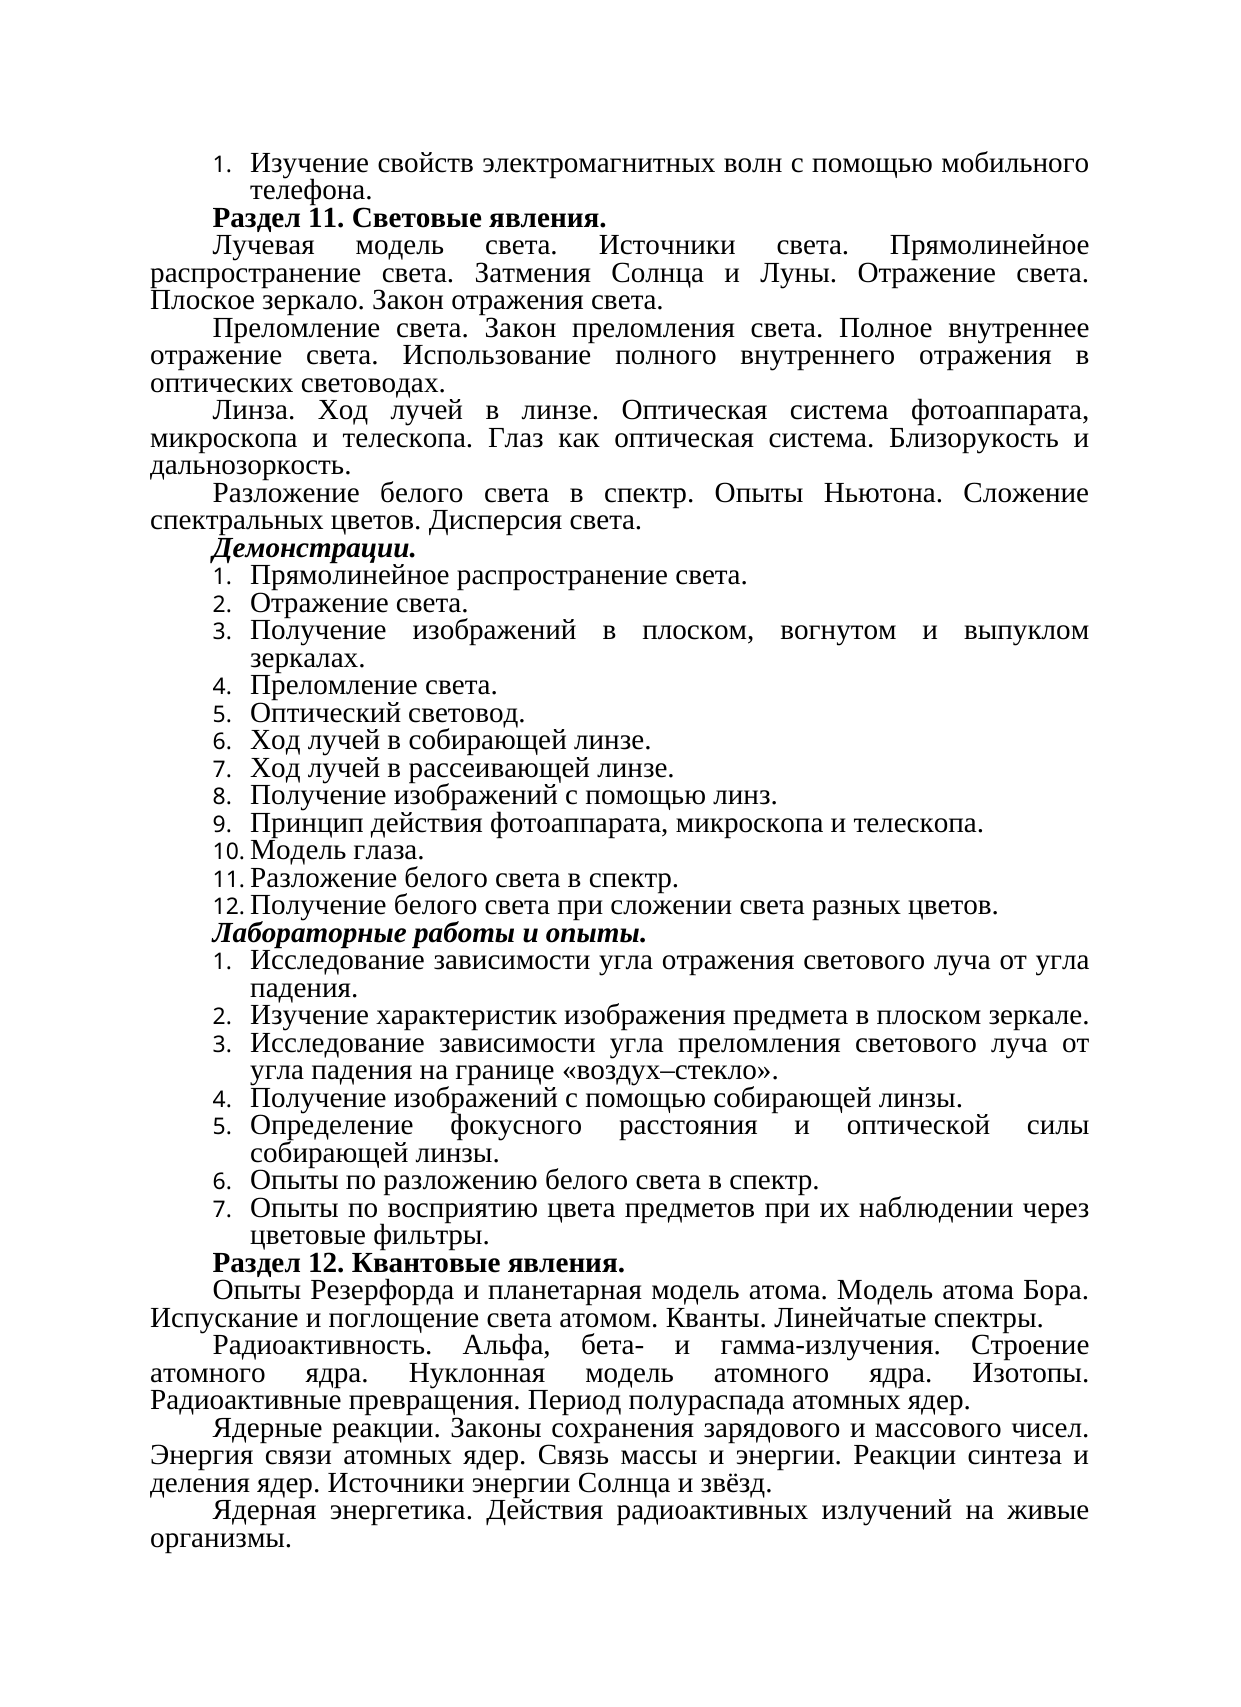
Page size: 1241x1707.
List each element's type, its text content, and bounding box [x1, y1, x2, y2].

text Демонстрации. [150, 535, 1090, 562]
list Изучение характеристик изображения предмета в плоском зеркале. [212, 1002, 1090, 1030]
list Прямолинейное распространение света. [212, 562, 1090, 590]
text Лучевая модель света. Источники света. Прямолинейное распространение света. Затмения Солнца и Луны. Отражение света. Плоское зеркало. Закон отражения света. [150, 232, 1090, 315]
list Исследование зависимости угла отражения светового луча от угла падения. [212, 947, 1090, 1002]
list Ход лучей в собирающей линзе. [212, 727, 1090, 755]
list Исследование зависимости угла преломления светового луча от угла падения на границе «воздух–стекло». [212, 1030, 1090, 1085]
list Отражение света. [212, 590, 1090, 617]
text Ядерные реакции. Законы сохранения зарядового и массового чисел. Энергия связи атомных ядер. Связь массы и энергии. Реакции синтеза и деления ядер. Источники энергии Солнца и звёзд. [150, 1415, 1090, 1497]
list Определение фокусного расстояния и оптической силы собирающей линзы. [212, 1112, 1090, 1167]
text Радиоактивность. Альфа, бета- и гамма-излучения. Строение атомного ядра. Нуклонная модель атомного ядра. Изотопы. Радиоактивные превращения. Период полураспада атомных ядер. [150, 1332, 1090, 1415]
list Получение изображений в плоском, вогнутом и выпуклом зеркалах. [212, 617, 1090, 672]
list Разложение белого света в спектр. [212, 865, 1090, 892]
list Опыты по восприятию цвета предметов при их наблюдении через цветовые фильтры. [212, 1195, 1090, 1250]
text Ядерная энергетика. Действия радиоактивных излучений на живые организмы. [150, 1497, 1090, 1552]
list Получение изображений с помощью линз. [212, 782, 1090, 810]
list Принцип действия фотоаппарата, микроскопа и телескопа. [212, 810, 1090, 837]
list Опыты по разложению белого света в спектр. [212, 1167, 1090, 1195]
list Получение белого света при сложении света разных цветов. [212, 892, 1090, 920]
list Оптический световод. [212, 700, 1090, 727]
list Преломление света. [212, 672, 1090, 700]
text Разложение белого света в спектр. Опыты Ньютона. Сложение спектральных цветов. Дисперсия света. [150, 480, 1090, 535]
list Модель глаза. [212, 837, 1090, 865]
text Опыты Резерфорда и планетарная модель атома. Модель атома Бора. Испускание и поглощение света атомом. Кванты. Линейчатые спектры. [150, 1277, 1090, 1332]
text Раздел 12. Квантовые явления. [150, 1250, 1090, 1277]
text Линза. Ход лучей в линзе. Оптическая система фотоаппарата, микроскопа и телескопа. Глаз как оптическая система. Близорукость и дальнозоркость. [150, 397, 1090, 480]
list Получение изображений с помощью собирающей линзы. [212, 1085, 1090, 1112]
text Раздел 11. Световые явления. [150, 205, 1090, 232]
list Ход лучей в рассеивающей линзе. [212, 755, 1090, 782]
text Преломление света. Закон преломления света. Полное внутреннее отражение света. Использование полного внутреннего отражения в оптических световодах. [150, 315, 1090, 397]
list Изучение свойств электромагнитных волн с помощью мобильного телефона. [212, 150, 1090, 205]
text Лабораторные работы и опыты. [150, 920, 1090, 947]
